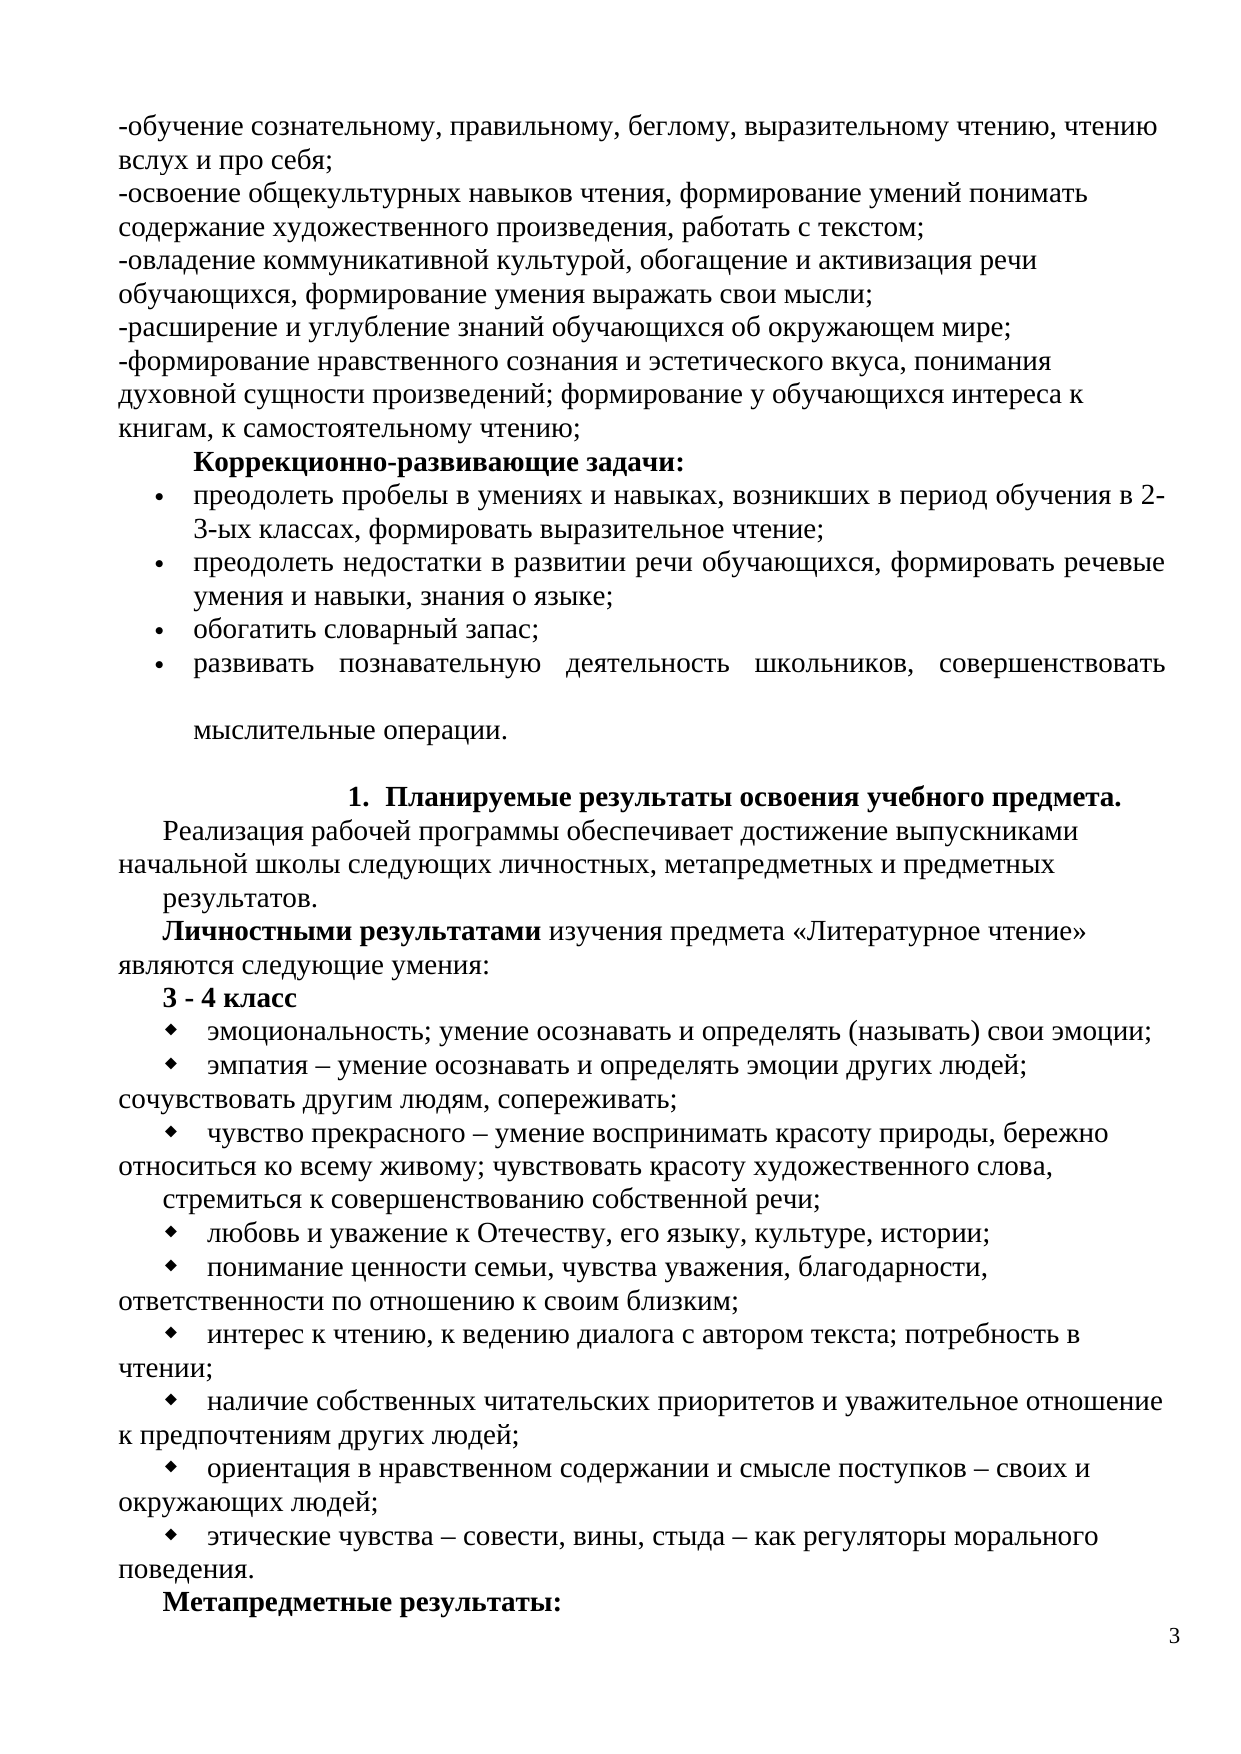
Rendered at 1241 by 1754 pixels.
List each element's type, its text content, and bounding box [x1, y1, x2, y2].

list эмоциональность; умение осознавать и определять (называть) свои эмоции; [118, 1014, 1166, 1047]
list интерес к чтению, к ведению диалога с автором текста; потребность в чтении; [118, 1316, 1166, 1383]
text результатов. [118, 880, 1166, 913]
text стремиться к совершенствованию собственной речи; [118, 1182, 1166, 1215]
subtitle 3 - 4 класс [118, 981, 1166, 1014]
text Личностными результатами изучения предмета «Литературное чтение» являются следующие умения: [118, 913, 1166, 981]
subtitle Планируемые результаты освоения учебного предмета. [347, 780, 1166, 813]
text -формирование нравственного сознания и эстетического вкуса, понимания духовной сущности произведений; формирование у обучающихся интереса к книгам, к самостоятельному чтению; [581, 343, 1166, 444]
text Коррекционно-развивающие задачи: [118, 444, 1166, 477]
list развивать познавательную деятельность школьников, совершенствовать [156, 645, 1166, 712]
list ориентация в нравственном содержании и смысле поступков – своих и окружающих людей; [118, 1451, 1166, 1518]
list обогатить словарный запас; [156, 611, 1166, 645]
text -освоение общекультурных навыков чтения, формирование умений понимать содержание художественного произведения, работать с текстом; [925, 175, 1166, 242]
list любовь и уважение к Отечеству, его языку, культуре, истории; [118, 1215, 1166, 1249]
subtitle Метапредметные результаты: [118, 1585, 1166, 1618]
text Реализация рабочей программы обеспечивает достижение выпускниками начальной школы следующих личностных, метапредметных и предметных [118, 813, 1166, 880]
list наличие собственных читательских приоритетов и уважительное отношение к предпочтениям других людей; [118, 1383, 1166, 1451]
list преодолеть пробелы в умениях и навыках, возникших в период обучения в 2-3-ых классах, формировать выразительное чтение; [156, 477, 1166, 544]
list чувство прекрасного – умение воспринимать красоту природы, бережно относиться ко всему живому; чувствовать красоту художественного слова, [118, 1115, 1166, 1182]
text -обучение сознательному, правильному, беглому, выразительному чтению, чтению вслух и про себя; [333, 108, 1166, 175]
list понимание ценности семьи, чувства уважения, благодарности, ответственности по отношению к своим близким; [118, 1249, 1166, 1316]
list этические чувства – совести, вины, стыда – как регуляторы морального поведения. [118, 1518, 1166, 1585]
text мыслительные операции. [193, 712, 1166, 746]
list преодолеть недостатки в развитии речи обучающихся, формировать речевые умения и навыки, знания о языке; [156, 544, 1166, 611]
text -овладение коммуникативной культурой, обогащение и активизация речи обучающихся, формирование умения выражать свои мысли; [118, 242, 1166, 309]
text -расширение и углубление знаний обучающихся об окружающем мире; [118, 309, 1166, 343]
list эмпатия – умение осознавать и определять эмоции других людей; сочувствовать другим людям, сопереживать; [118, 1047, 1166, 1114]
